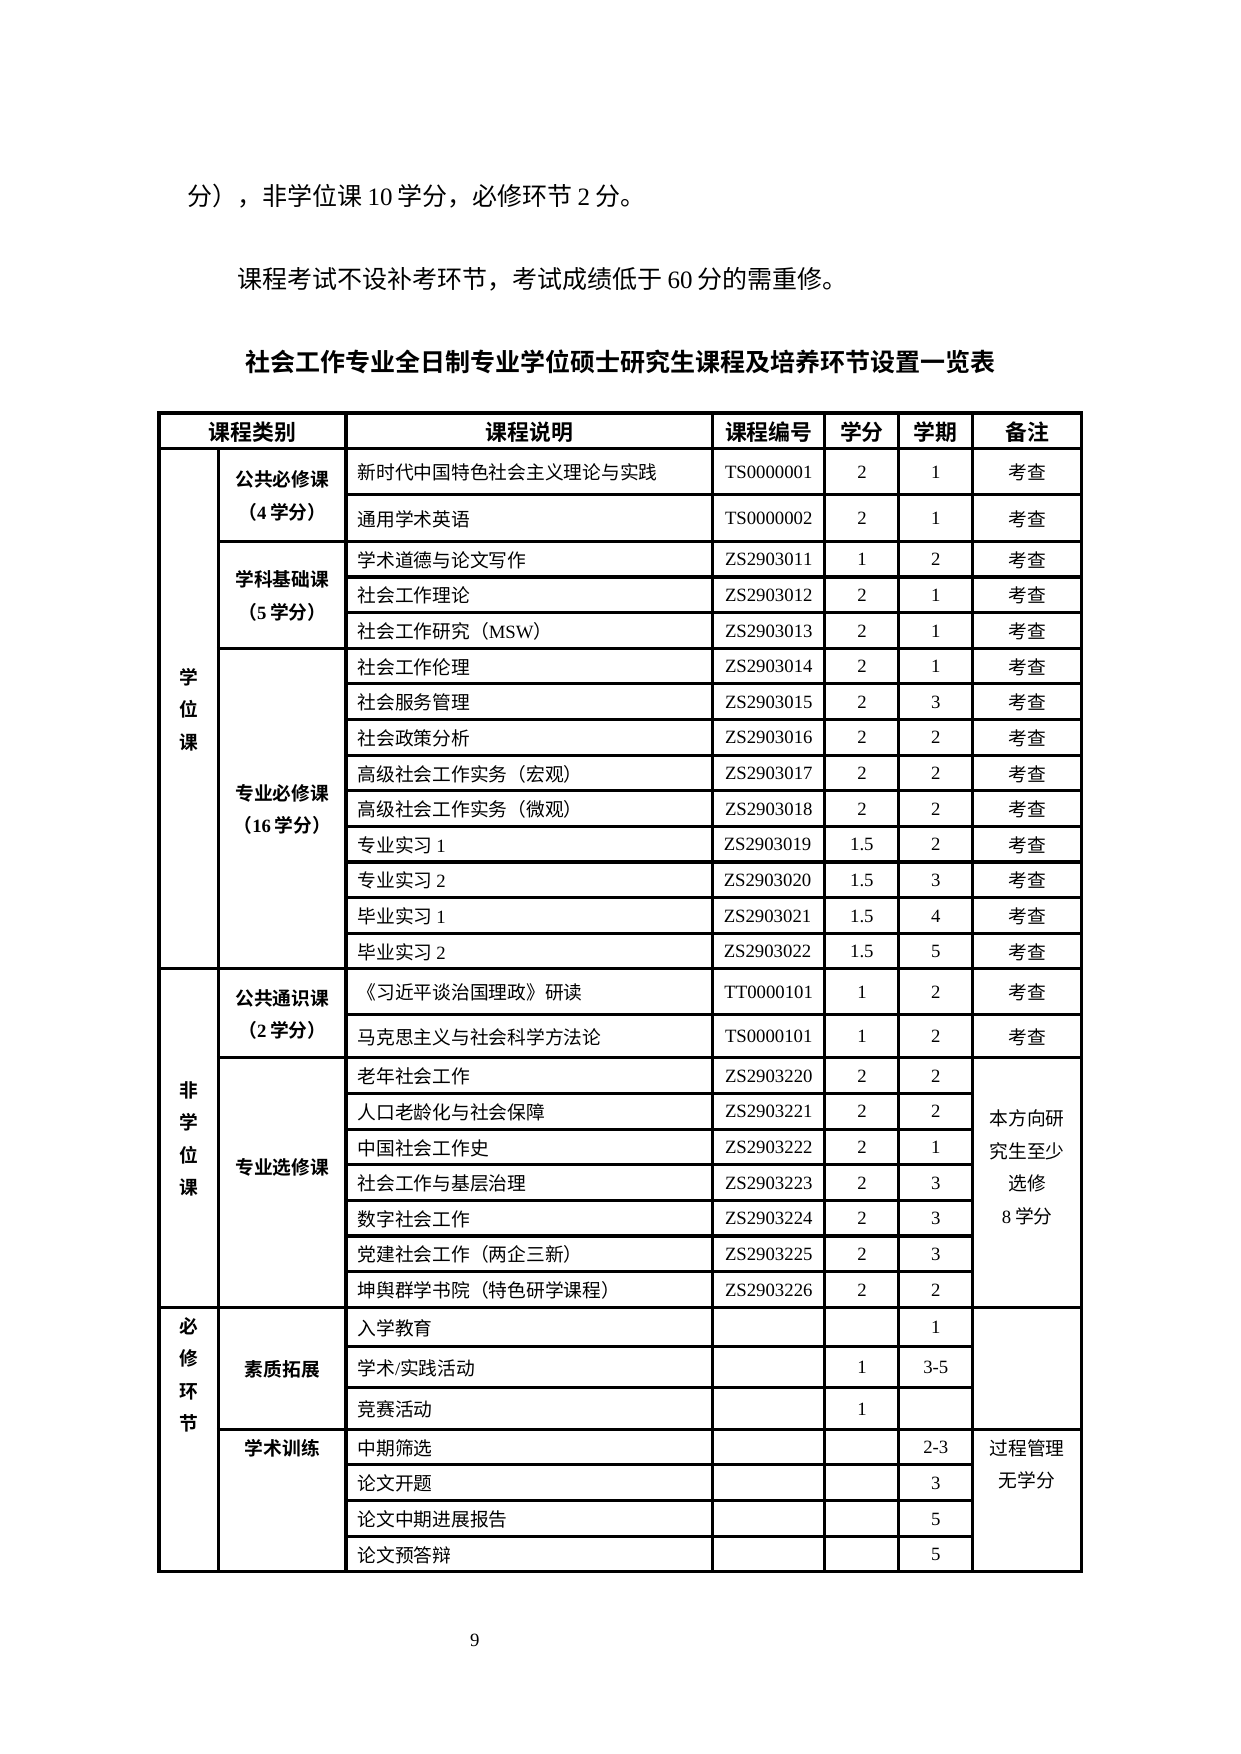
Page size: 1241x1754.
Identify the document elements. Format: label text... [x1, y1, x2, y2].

table_cell 3 [900, 1466, 971, 1499]
table_cell 入学教育 [348, 1309, 711, 1345]
table_cell ZS2903018 [714, 792, 823, 825]
table_cell 学位课 [161, 450, 217, 967]
table_cell 3-5 [900, 1348, 971, 1386]
table_cell 3 [900, 1202, 971, 1234]
table_cell [826, 1431, 897, 1463]
table_cell 1 [900, 1131, 971, 1163]
table_cell 学术/实践活动 [348, 1348, 711, 1386]
table_cell TS0000002 [714, 496, 823, 540]
table_cell ZS2903020 [714, 864, 823, 896]
table_cell 2 [826, 650, 897, 682]
table_cell 2 [900, 543, 971, 575]
table_cell 2 [826, 1166, 897, 1199]
table_cell 考查 [974, 792, 1080, 825]
table_cell ZS2903221 [714, 1095, 823, 1127]
table_cell 2 [826, 579, 897, 611]
table_cell 公共通识课 （2学分） [220, 970, 344, 1056]
table_cell 1.5 [826, 864, 897, 896]
table_cell [900, 1389, 971, 1428]
table_cell 1 [826, 970, 897, 1013]
table_cell 通用学术英语 [348, 496, 711, 540]
table_cell 2 [826, 1131, 897, 1163]
table_cell ZS2903011 [714, 543, 823, 575]
table_cell 2 [900, 1095, 971, 1127]
table_cell ZS2903222 [714, 1131, 823, 1163]
table_cell 本方向研究生至少选修 8学分 [974, 1059, 1080, 1306]
table_cell ZS2903014 [714, 650, 823, 682]
table_cell 老年社会工作 [348, 1059, 711, 1092]
table_cell ZS2903022 [714, 935, 823, 967]
table_cell 社会工作研究（MSW） [348, 614, 711, 647]
table_cell 考查 [974, 450, 1080, 493]
table_cell 学术训练 [220, 1431, 344, 1570]
table_cell 社会工作理论 [348, 579, 711, 611]
table_cell 考查 [974, 864, 1080, 896]
table_header 课程编号 [714, 415, 823, 447]
table_cell 坤舆群学书院（特色研学课程） [348, 1273, 711, 1306]
table_cell 考查 [974, 899, 1080, 932]
table_cell 社会工作与基层治理 [348, 1166, 711, 1199]
table_cell 社会工作伦理 [348, 650, 711, 682]
table_header 学分 [826, 415, 897, 447]
table_cell 高级社会工作实务（宏观） [348, 757, 711, 789]
table_cell TS0000101 [714, 1016, 823, 1056]
table_cell 5 [900, 1538, 971, 1570]
table_header 备注 [974, 415, 1080, 447]
table_cell [826, 1466, 897, 1499]
table_cell 考查 [974, 970, 1080, 1013]
table_cell 2 [826, 721, 897, 753]
table_cell 1 [826, 1016, 897, 1056]
table_cell [714, 1502, 823, 1534]
table_cell ZS2903015 [714, 685, 823, 718]
table_cell 2 [826, 496, 897, 540]
table_cell 2 [826, 1059, 897, 1092]
table_cell 中国社会工作史 [348, 1131, 711, 1163]
table_cell 必修环节 [161, 1309, 217, 1570]
table_cell 3 [900, 1166, 971, 1199]
table_cell 1 [826, 1348, 897, 1386]
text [187, 162, 1053, 227]
table_cell 考查 [974, 650, 1080, 682]
table_cell 1 [826, 1389, 897, 1428]
table_cell 专业必修课 （16学分） [220, 650, 344, 967]
table_cell 1 [900, 614, 971, 647]
table_cell 1.5 [826, 828, 897, 860]
table_cell [826, 1538, 897, 1570]
table_cell [714, 1309, 823, 1345]
table_cell 3 [900, 864, 971, 896]
table_cell 2 [900, 757, 971, 789]
table_cell 考查 [974, 1016, 1080, 1056]
table_cell 1.5 [826, 935, 897, 967]
table_cell 5 [900, 935, 971, 967]
table_cell 2 [900, 792, 971, 825]
table_cell ZS2903016 [714, 721, 823, 753]
table_cell [826, 1309, 897, 1345]
table_cell [714, 1431, 823, 1463]
table_cell 2 [900, 828, 971, 860]
table_header 课程类别 [161, 415, 344, 447]
table_cell 考查 [974, 579, 1080, 611]
text 课程考试不设补考环节，考试成绩低于60分的需重修。 [187, 245, 1053, 310]
table_cell 1 [900, 496, 971, 540]
table_cell ZS2903017 [714, 757, 823, 789]
table_cell ZS2903019 [714, 828, 823, 860]
table_cell 2 [900, 1273, 971, 1306]
table_cell 考查 [974, 496, 1080, 540]
table_cell 2 [826, 1273, 897, 1306]
table_cell 1 [900, 650, 971, 682]
table_cell 考查 [974, 685, 1080, 718]
table_cell ZS2903223 [714, 1166, 823, 1199]
table_cell 毕业实习1 [348, 899, 711, 932]
table_cell 中期筛选 [348, 1431, 711, 1463]
table_cell 2 [826, 685, 897, 718]
table_cell 社会政策分析 [348, 721, 711, 753]
table_cell 专业实习1 [348, 828, 711, 860]
table_cell 论文中期进展报告 [348, 1502, 711, 1534]
table_cell 竞赛活动 [348, 1389, 711, 1428]
table_cell 考查 [974, 721, 1080, 753]
table_cell 3 [900, 1238, 971, 1270]
table_cell 考查 [974, 614, 1080, 647]
table_cell 考查 [974, 757, 1080, 789]
table_cell 素质拓展 [220, 1309, 344, 1428]
table_cell 公共必修课 （4学分） [220, 450, 344, 540]
table_header 学期 [900, 415, 971, 447]
table_cell 过程管理 无学分 [974, 1431, 1080, 1570]
table_cell 新时代中国特色社会主义理论与实践 [348, 450, 711, 493]
table_cell ZS2903220 [714, 1059, 823, 1092]
table_cell 论文预答辩 [348, 1538, 711, 1570]
table_cell ZS2903225 [714, 1238, 823, 1270]
table_cell 学科基础课 （5学分） [220, 543, 344, 647]
table_cell ZS2903012 [714, 579, 823, 611]
table_cell 非学位课 [161, 970, 217, 1306]
table_cell 高级社会工作实务（微观） [348, 792, 711, 825]
table_cell [826, 1502, 897, 1534]
table_cell 2 [826, 757, 897, 789]
table_cell 3 [900, 685, 971, 718]
table_cell ZS2903021 [714, 899, 823, 932]
table_cell [714, 1348, 823, 1386]
table_cell 考查 [974, 935, 1080, 967]
table_cell 4 [900, 899, 971, 932]
table_cell 论文开题 [348, 1466, 711, 1499]
table_cell 马克思主义与社会科学方法论 [348, 1016, 711, 1056]
table_cell [974, 1309, 1080, 1428]
table_cell ZS2903224 [714, 1202, 823, 1234]
table_cell 1 [900, 579, 971, 611]
text 社会工作专业全日制专业学位硕士研究生课程及培养环节设置一览表 [187, 328, 1053, 393]
table_cell 人口老龄化与社会保障 [348, 1095, 711, 1127]
table_cell 2 [826, 1238, 897, 1270]
table_cell [714, 1538, 823, 1570]
table_cell 1.5 [826, 899, 897, 932]
table_cell 专业选修课 [220, 1059, 344, 1306]
table_cell 数字社会工作 [348, 1202, 711, 1234]
table_cell 2 [900, 721, 971, 753]
table_cell 2-3 [900, 1431, 971, 1463]
table_cell 毕业实习2 [348, 935, 711, 967]
table_cell 2 [900, 1059, 971, 1092]
table_cell TT0000101 [714, 970, 823, 1013]
table_cell 《习近平谈治国理政》研读 [348, 970, 711, 1013]
table_cell 2 [826, 1202, 897, 1234]
table_cell 学术道德与论文写作 [348, 543, 711, 575]
table_cell 社会服务管理 [348, 685, 711, 718]
table_cell 2 [826, 614, 897, 647]
table_cell TS0000001 [714, 450, 823, 493]
table_cell ZS2903226 [714, 1273, 823, 1306]
table_cell 5 [900, 1502, 971, 1534]
table_cell [714, 1389, 823, 1428]
table_cell 党建社会工作（两企三新） [348, 1238, 711, 1270]
table_cell 2 [900, 970, 971, 1013]
table_cell 1 [900, 450, 971, 493]
table_cell 专业实习2 [348, 864, 711, 896]
table_cell 1 [900, 1309, 971, 1345]
table_cell 考查 [974, 828, 1080, 860]
table_header 课程说明 [348, 415, 711, 447]
table_cell 1 [826, 543, 897, 575]
table_cell 2 [826, 792, 897, 825]
table_cell 2 [826, 1095, 897, 1127]
table_cell 2 [826, 450, 897, 493]
table_cell 考查 [974, 543, 1080, 575]
table_cell ZS2903013 [714, 614, 823, 647]
table_cell 2 [900, 1016, 971, 1056]
table_cell [714, 1466, 823, 1499]
